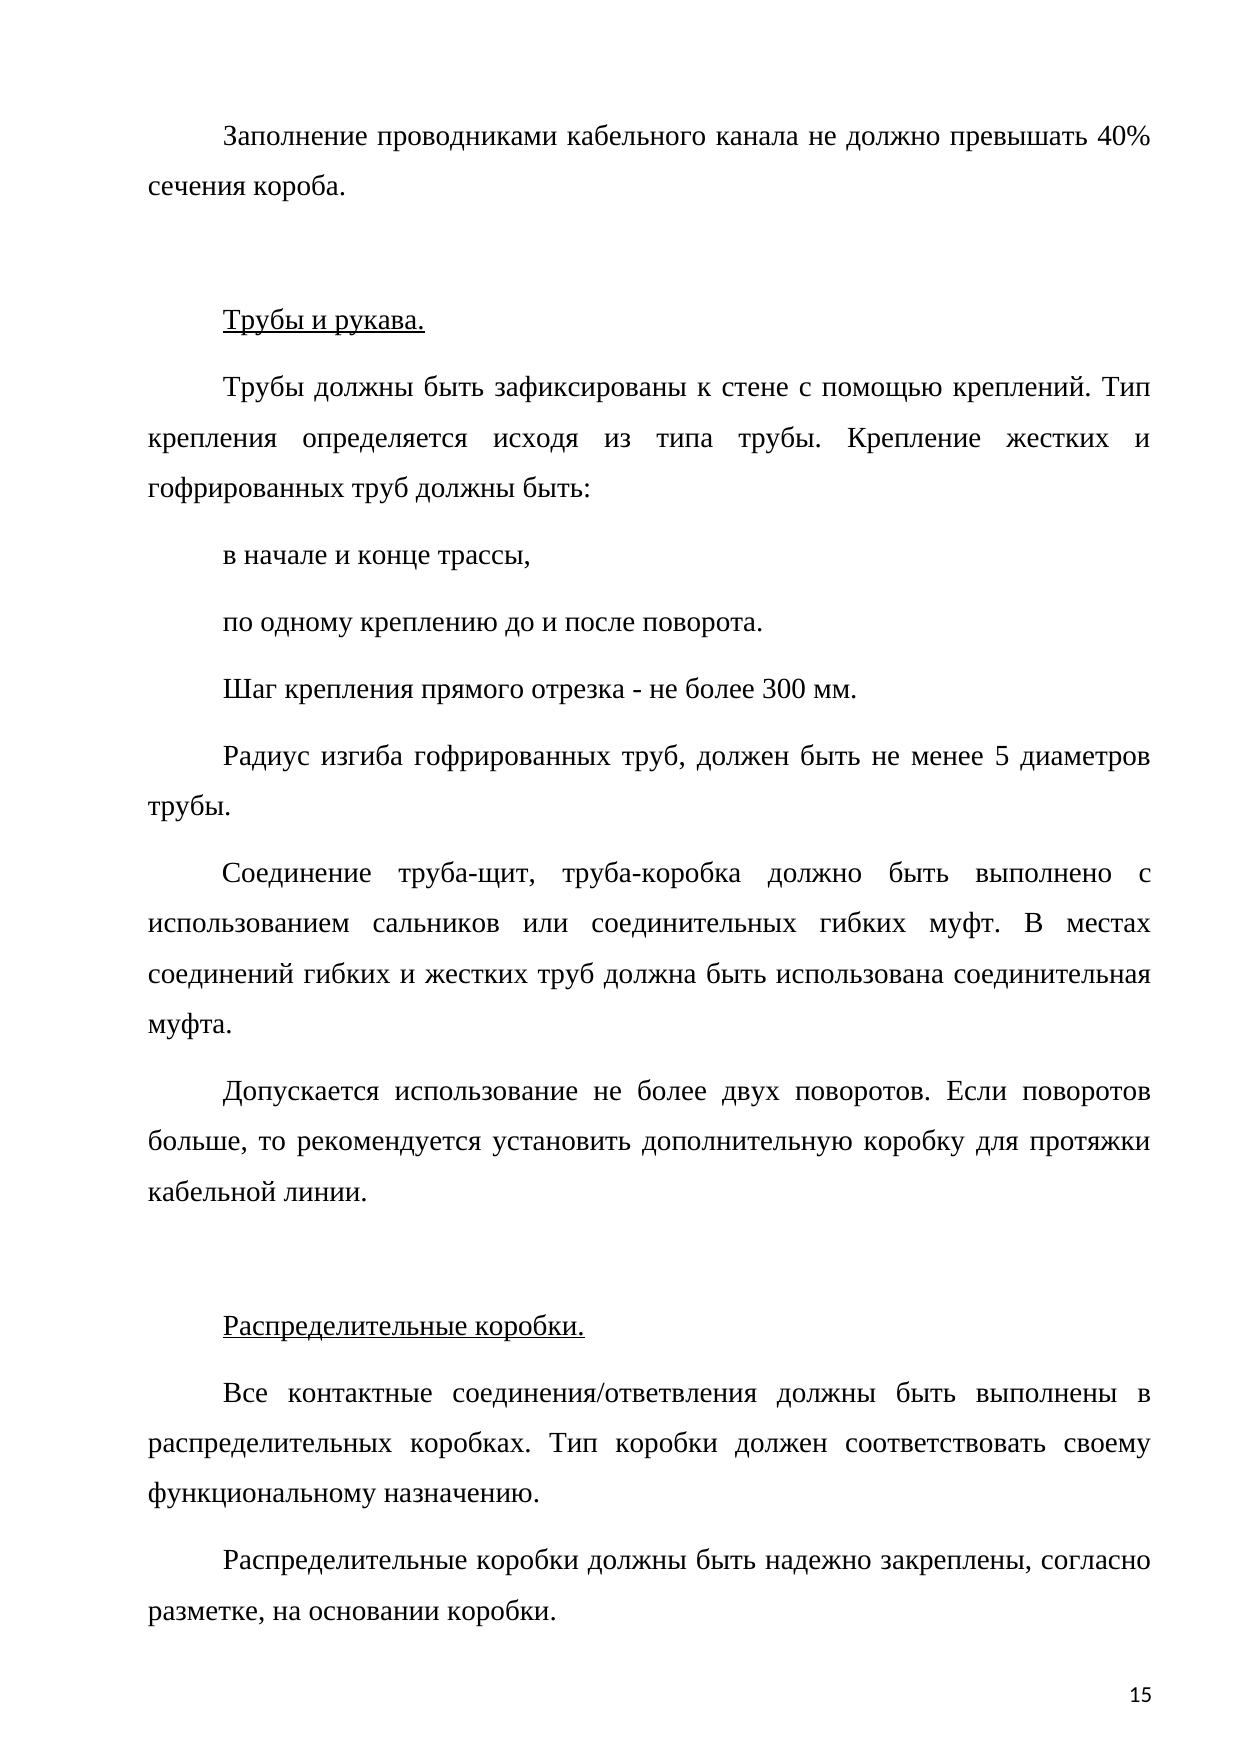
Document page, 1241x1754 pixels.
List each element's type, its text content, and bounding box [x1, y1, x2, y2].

text Распределительные коробки. [148, 1308, 1152, 1341]
text Радиус изгиба гофрированных труб, должен быть не менее 5 диаметров трубы. [148, 738, 1152, 822]
text Допускается использование не более двух поворотов. Если поворотов больше, то рекомендуется установить дополнительную коробку для протяжки кабельной линии. [148, 1073, 1152, 1207]
text по одному креплению до и после поворота. [148, 604, 1152, 637]
text Заполнение проводниками кабельного канала не должно превышать 40% сечения короба. [148, 118, 1152, 202]
text Соединение труба-щит, труба-коробка должно быть выполнено с использованием сальников или соединительных гибких муфт. В местах соединений гибких и жестких труб должна быть использована соединительная муфта. [148, 855, 1152, 1040]
text Трубы и рукава. [148, 302, 1152, 336]
text в начале и конце трассы, [148, 537, 1152, 571]
text Все контактные соединения/ответвления должны быть выполнены в распределительных коробках. Тип коробки должен соответствовать своему функциональному назначению. [148, 1375, 1152, 1509]
text Распределительные коробки должны быть надежно закреплены, согласно разметке, на основании коробки. [148, 1542, 1152, 1626]
text Шаг крепления прямого отрезка - не более 300 мм. [148, 671, 1152, 704]
text Трубы должны быть зафиксированы к стене с помощью креплений. Тип крепления определяется исходя из типа трубы. Крепление жестких и гофрированных труб должны быть: [148, 369, 1152, 503]
